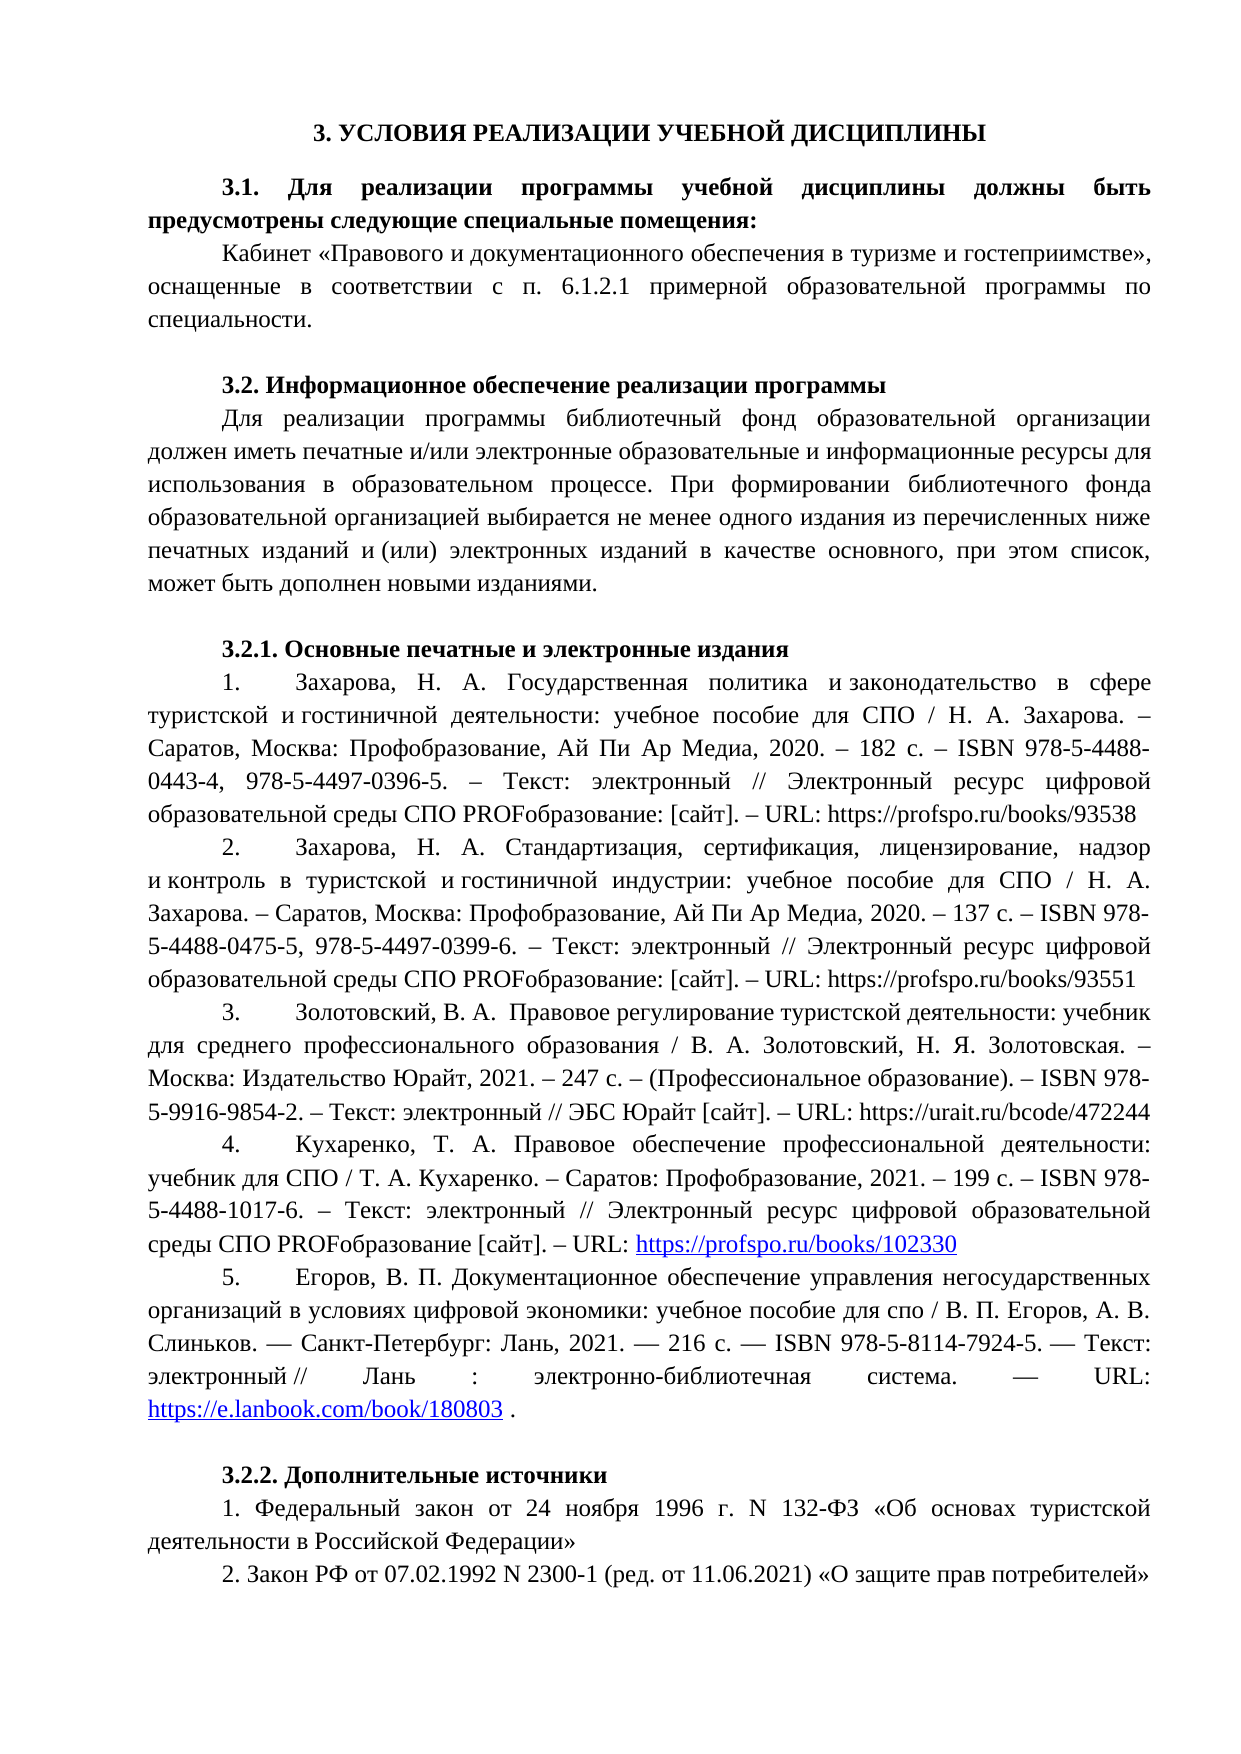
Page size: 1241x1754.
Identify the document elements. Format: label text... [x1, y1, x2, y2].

text 3.2.1. Основные печатные и электронные издания [148, 634, 1152, 663]
text 3.2. Информационное обеспечение реализации программы [148, 370, 1152, 399]
text 3.2.2. Дополнительные источники [148, 1460, 1152, 1488]
list Захарова, Н. А. Государственная политика и законодательство в сфере туристской и гостиничной деятельности: учебное пособие для СПО / Н. А. Захарова. – Саратов, Москва: Профобразование, Ай Пи Ар Медиа, 2020. – 182 c. – ISBN 978-5-4488-0443-4, 978-5-4497-0396-5. – Текст: электронный // Электронный ресурс цифровой образовательной среды СПО PROFобразование: [сайт]. – URL: https://profspo.ru/books/93538 [148, 667, 1152, 828]
text Кабинет «Правового и документационного обеспечения в туризме и гостеприимстве», оснащенные в соответствии с п. 6.1.2.1 примерной образовательной программы по специальности. [148, 238, 1152, 333]
list Кухаренко, Т. А. Правовое обеспечение профессиональной деятельности: учебник для СПО / Т. А. Кухаренко. – Саратов: Профобразование, 2021. – 199 c. – ISBN 978-5-4488-1017-6. – Текст: электронный // Электронный ресурс цифровой образовательной среды СПО PROFобразование [сайт]. – URL: https://profspo.ru/books/102330 [148, 1129, 1152, 1257]
text 1. Федеральный закон от 24 ноября 1996 г. N 132-ФЗ «Об основах туристской деятельности в Российской Федерации» [148, 1493, 1152, 1554]
list Егоров, В. П. Документационное обеспечение управления негосударственных организаций в условиях цифровой экономики: учебное пособие для спо / В. П. Егоров, А. В. Слиньков. — Санкт-Петербург: Лань, 2021. — 216 с. — ISBN 978-5-8114-7924-5. — Текст: электронный // Лань : электронно-библиотечная система. — URL: https://e.lanbook.com/book/180803 . [148, 1262, 1152, 1422]
text Для реализации программы библиотечный фонд образовательной организации должен иметь печатные и/или электронные образовательные и информационные ресурсы для использования в образовательном процессе. При формировании библиотечного фонда образовательной организацией выбирается не менее одного издания из перечисленных ниже печатных изданий и (или) электронных изданий в качестве основного, при этом список, может быть дополнен новыми изданиями. [148, 403, 1152, 597]
list Золотовский, В. А. Правовое регулирование туристской деятельности: учебник для среднего профессионального образования / В. А. Золотовский, Н. Я. Золотовская. – Москва: Издательство Юрайт, 2021. – 247 с. – (Профессиональное образование). – ISBN 978-5-9916-9854-2. – Текст: электронный // ЭБС Юрайт [сайт]. – URL: https://urait.ru/bcode/472244 [148, 997, 1152, 1125]
text 3.1. Для реализации программы учебной дисциплины должны быть предусмотрены следующие специальные помещения: [148, 172, 1152, 234]
text 2. Закон РФ от 07.02.1992 N 2300-1 (ред. от 11.06.2021) «О защите прав потребителей» [148, 1559, 1152, 1588]
text 3. УСЛОВИЯ РЕАЛИЗАЦИИ УЧЕБНОЙ ДИСЦИПЛИНЫ [148, 118, 1152, 147]
list Захарова, Н. А. Стандартизация, сертификация, лицензирование, надзор и контроль в туристской и гостиничной индустрии: учебное пособие для СПО / Н. А. Захарова. – Саратов, Москва: Профобразование, Ай Пи Ар Медиа, 2020. – 137 c. – ISBN 978-5-4488-0475-5, 978-5-4497-0399-6. – Текст: электронный // Электронный ресурс цифровой образовательной среды СПО PROFобразование: [сайт]. – URL: https://profspo.ru/books/93551 [148, 832, 1152, 993]
